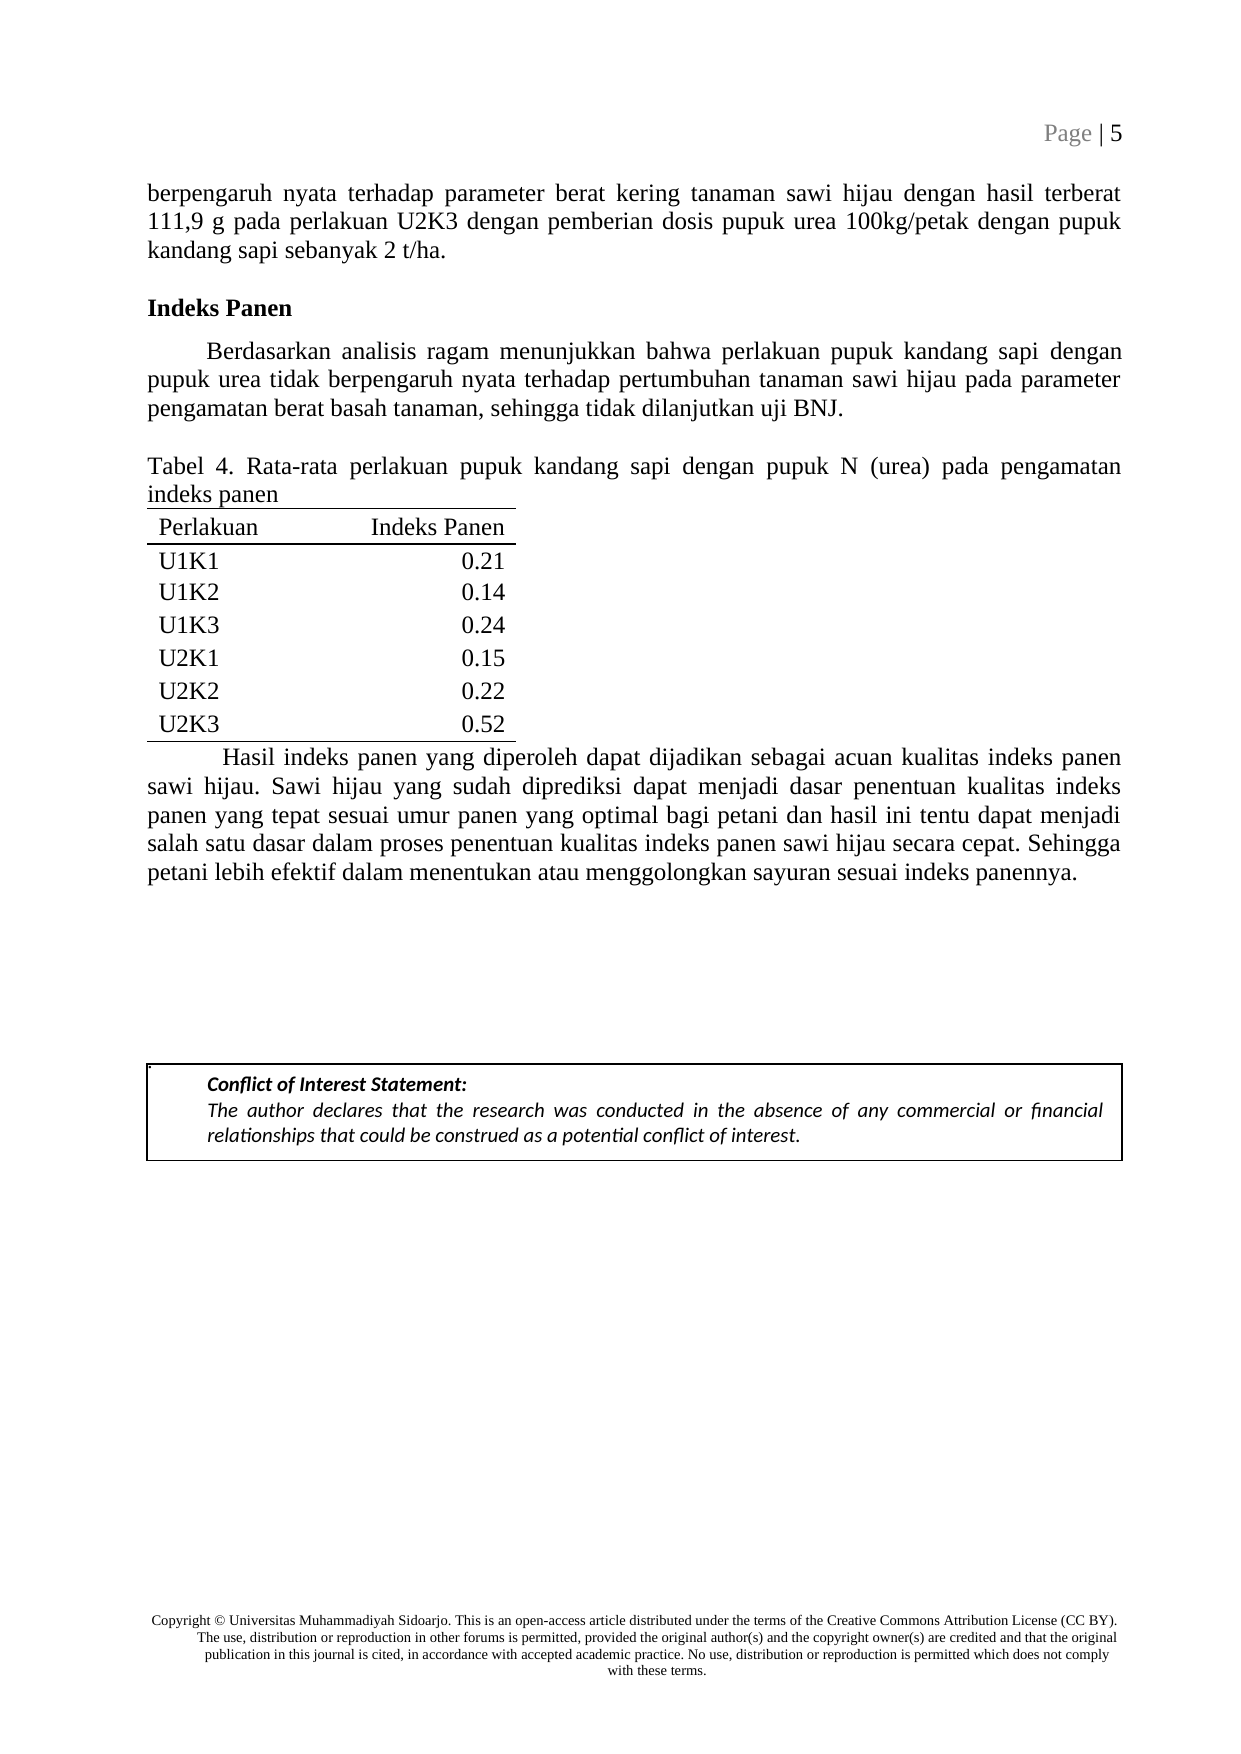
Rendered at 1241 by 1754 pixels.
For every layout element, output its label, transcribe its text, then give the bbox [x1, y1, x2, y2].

text Tabel 4. Rata-rata perlakuan pupuk kandang sapi dengan pupuk N (urea) pada pengamatan indeks panen [147, 451, 1122, 508]
text Hasil indeks panen yang diperoleh dapat dijadikan sebagai acuan kualitas indeks panen sawi hijau. Sawi hijau yang sudah diprediksi dapat menjadi dasar penentuan kualitas indeks panen yang tepat sesuai umur panen yang optimal bagi petani dan hasil ini tentu dapat menjadi salah satu dasar dalam proses penentuan kualitas indeks panen sawi hijau secara cepat. Sehingga petani lebih efektif dalam menentukan atau menggolongkan sayuran sesuai indeks panennya. [147, 742, 1122, 886]
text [147, 178, 1122, 264]
table_cell 0.15 [278, 641, 516, 674]
table_cell 0.22 [278, 674, 516, 707]
table_header Indeks Panen [278, 509, 516, 543]
table_cell U2K1 [147, 641, 278, 674]
table_cell U1K1 [147, 545, 278, 576]
table_cell 0.21 [278, 545, 516, 576]
table_cell 0.52 [278, 707, 516, 741]
table_cell U1K3 [147, 608, 278, 641]
table_cell U1K2 [147, 576, 278, 608]
table_cell 0.24 [278, 608, 516, 641]
table_cell 0.14 [278, 576, 516, 608]
text Berdasarkan analisis ragam menunjukkan bahwa perlakuan pupuk kandang sapi dengan pupuk urea tidak berpengaruh nyata terhadap pertumbuhan tanaman sawi hijau pada parameter pengamatan berat basah tanaman, sehingga tidak dilanjutkan uji BNJ. [147, 336, 1122, 422]
table_cell U2K2 [147, 674, 278, 707]
text Indeks Panen [147, 293, 1122, 321]
text . [147, 1049, 1122, 1073]
table_header Perlakuan [147, 509, 278, 543]
table_cell U2K3 [147, 707, 278, 741]
